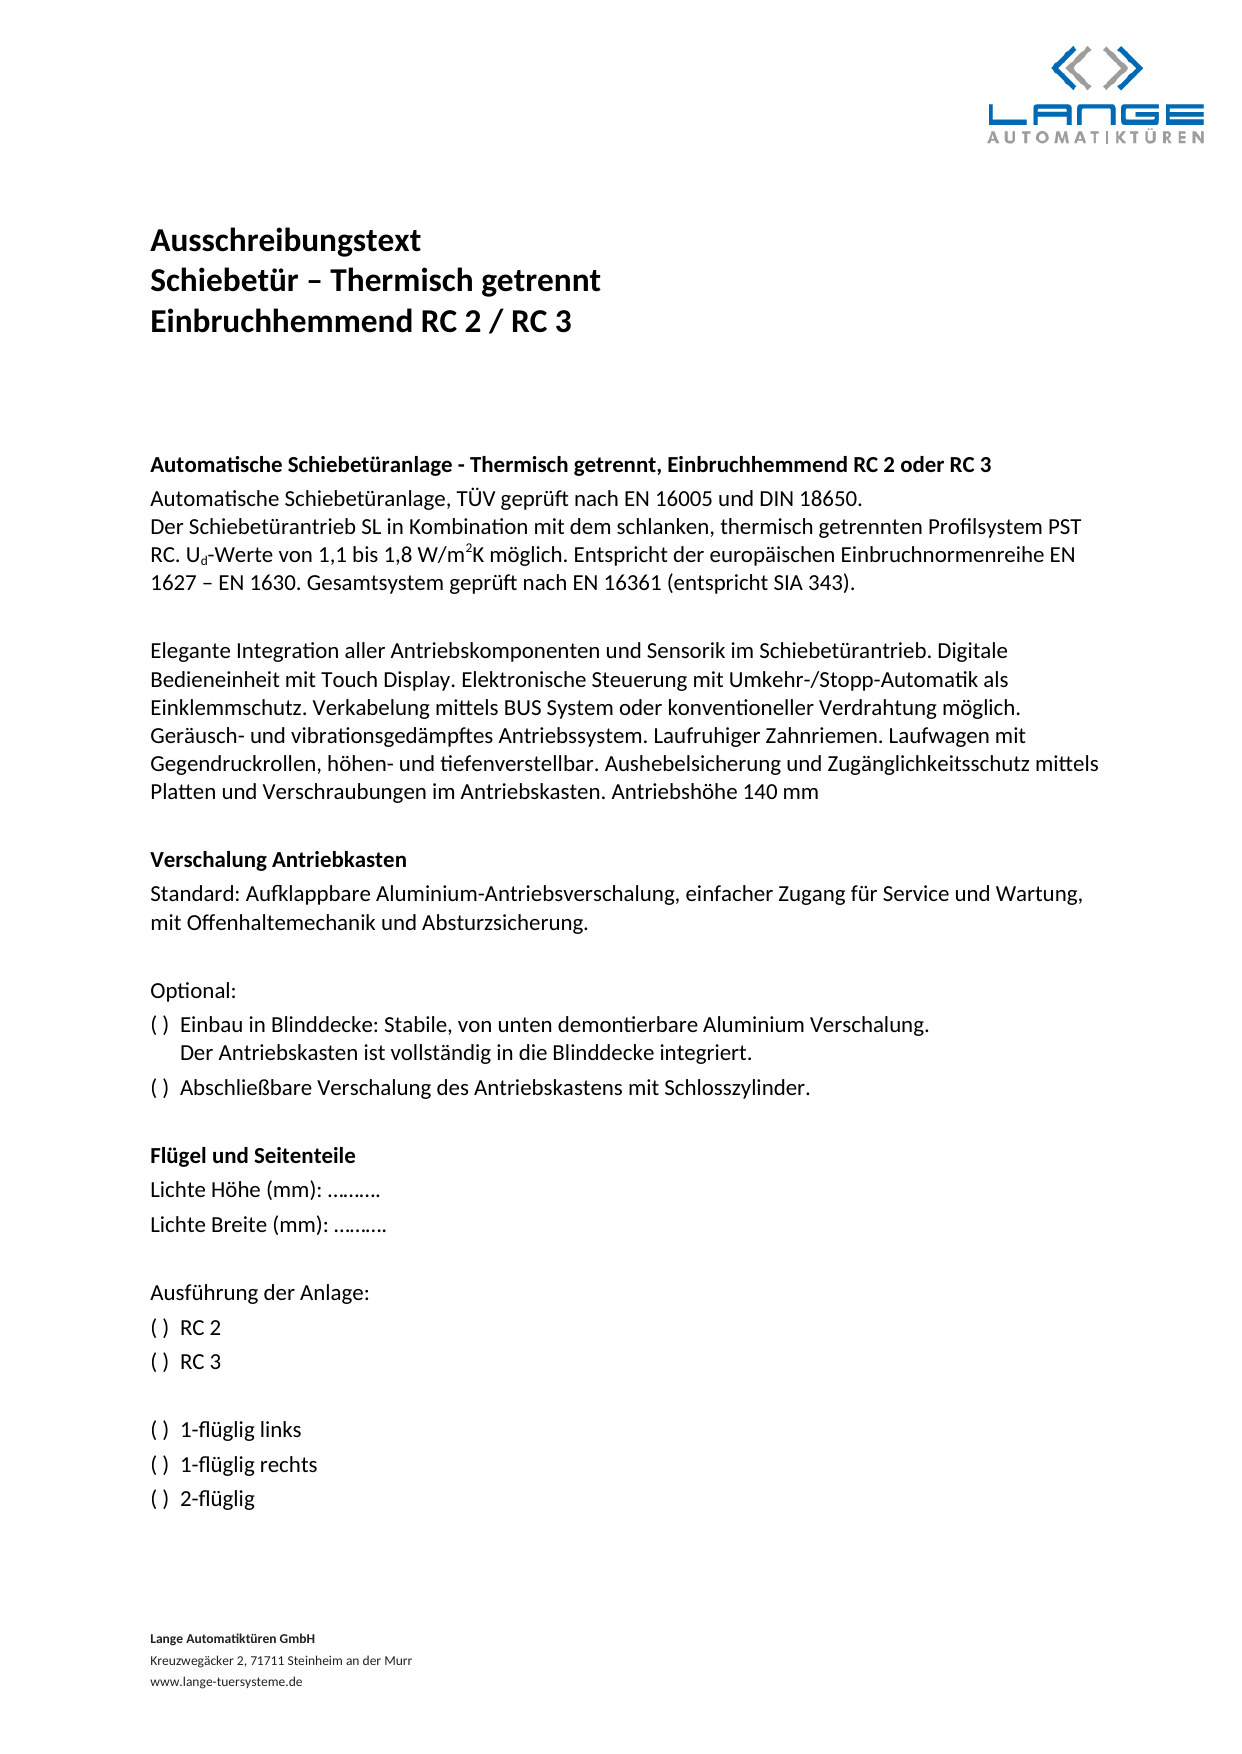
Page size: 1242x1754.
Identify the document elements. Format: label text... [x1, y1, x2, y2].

text ( ) Einbau in Blinddecke: Stabile, von unten demontierbare Aluminium Verschalung. Der Antriebskasten ist vollständig in die Blinddecke integriert. [150, 1010, 1108, 1066]
text ( ) 1-flüglig rechts [150, 1450, 1108, 1478]
text Optional: [150, 976, 1108, 1004]
text Ausschreibungstext [150, 218, 1107, 259]
text ( ) 1-flüglig links [150, 1415, 1108, 1443]
text Automatische Schiebetüranlage, TÜV geprüft nach EN 16005 und DIN 18650. Der Schiebetürantrieb SL in Kombination mit dem schlanken, thermisch getrennten Profilsystem PST RC. Ud-Werte von 1,1 bis 1,8 W/m2K möglich. Entspricht der europäischen Einbruchnormenreihe EN 1627 – EN 1630. Gesamtsystem geprüft nach EN 16361 (entspricht SIA 343). [150, 484, 1108, 596]
text Elegante Integration aller Antriebskomponenten und Sensorik im Schiebetürantrieb. Digitale Bedieneinheit mit Touch Display. Elektronische Steuerung mit Umkehr-/Stopp-Automatik als Einklemmschutz. Verkabelung mittels BUS System oder konventioneller Verdrahtung möglich. Geräusch- und vibrationsgedämpftes Antriebssystem. Laufruhiger Zahnriemen. Laufwagen mit Gegendruckrollen, höhen- und tiefenverstellbar. Aushebelsicherung und Zugänglichkeitsschutz mittels Platten und Verschraubungen im Antriebskasten. Antriebshöhe 140 mm [150, 637, 1108, 805]
text ( ) Abschließbare Verschalung des Antriebskastens mit Schlosszylinder. [150, 1073, 1108, 1101]
text Verschalung Antriebkasten [150, 845, 1108, 873]
picture [939, 18, 1242, 163]
text Ausführung der Anlage: [150, 1278, 1108, 1306]
text Lichte Höhe (mm): ………. [150, 1176, 1108, 1203]
text ( ) RC 3 [150, 1347, 1108, 1375]
text Lichte Breite (mm): ………. [150, 1210, 1108, 1238]
text Standard: Aufklappbare Aluminium-Antriebsverschalung, einfacher Zugang für Service und Wartung, mit Offenhaltemechanik und Absturzsicherung. [150, 879, 1108, 936]
text ( ) RC 2 [150, 1313, 1108, 1341]
text ( ) 2-flüglig [150, 1484, 1108, 1512]
text Schiebetür – Thermisch getrennt Einbruchhemmend RC 2 / RC 3 [150, 259, 1107, 341]
text Flügel und Seitenteile [150, 1141, 1108, 1169]
text Automatische Schiebetüranlage - Thermisch getrennt, Einbruchhemmend RC 2 oder RC 3 [150, 450, 1108, 478]
